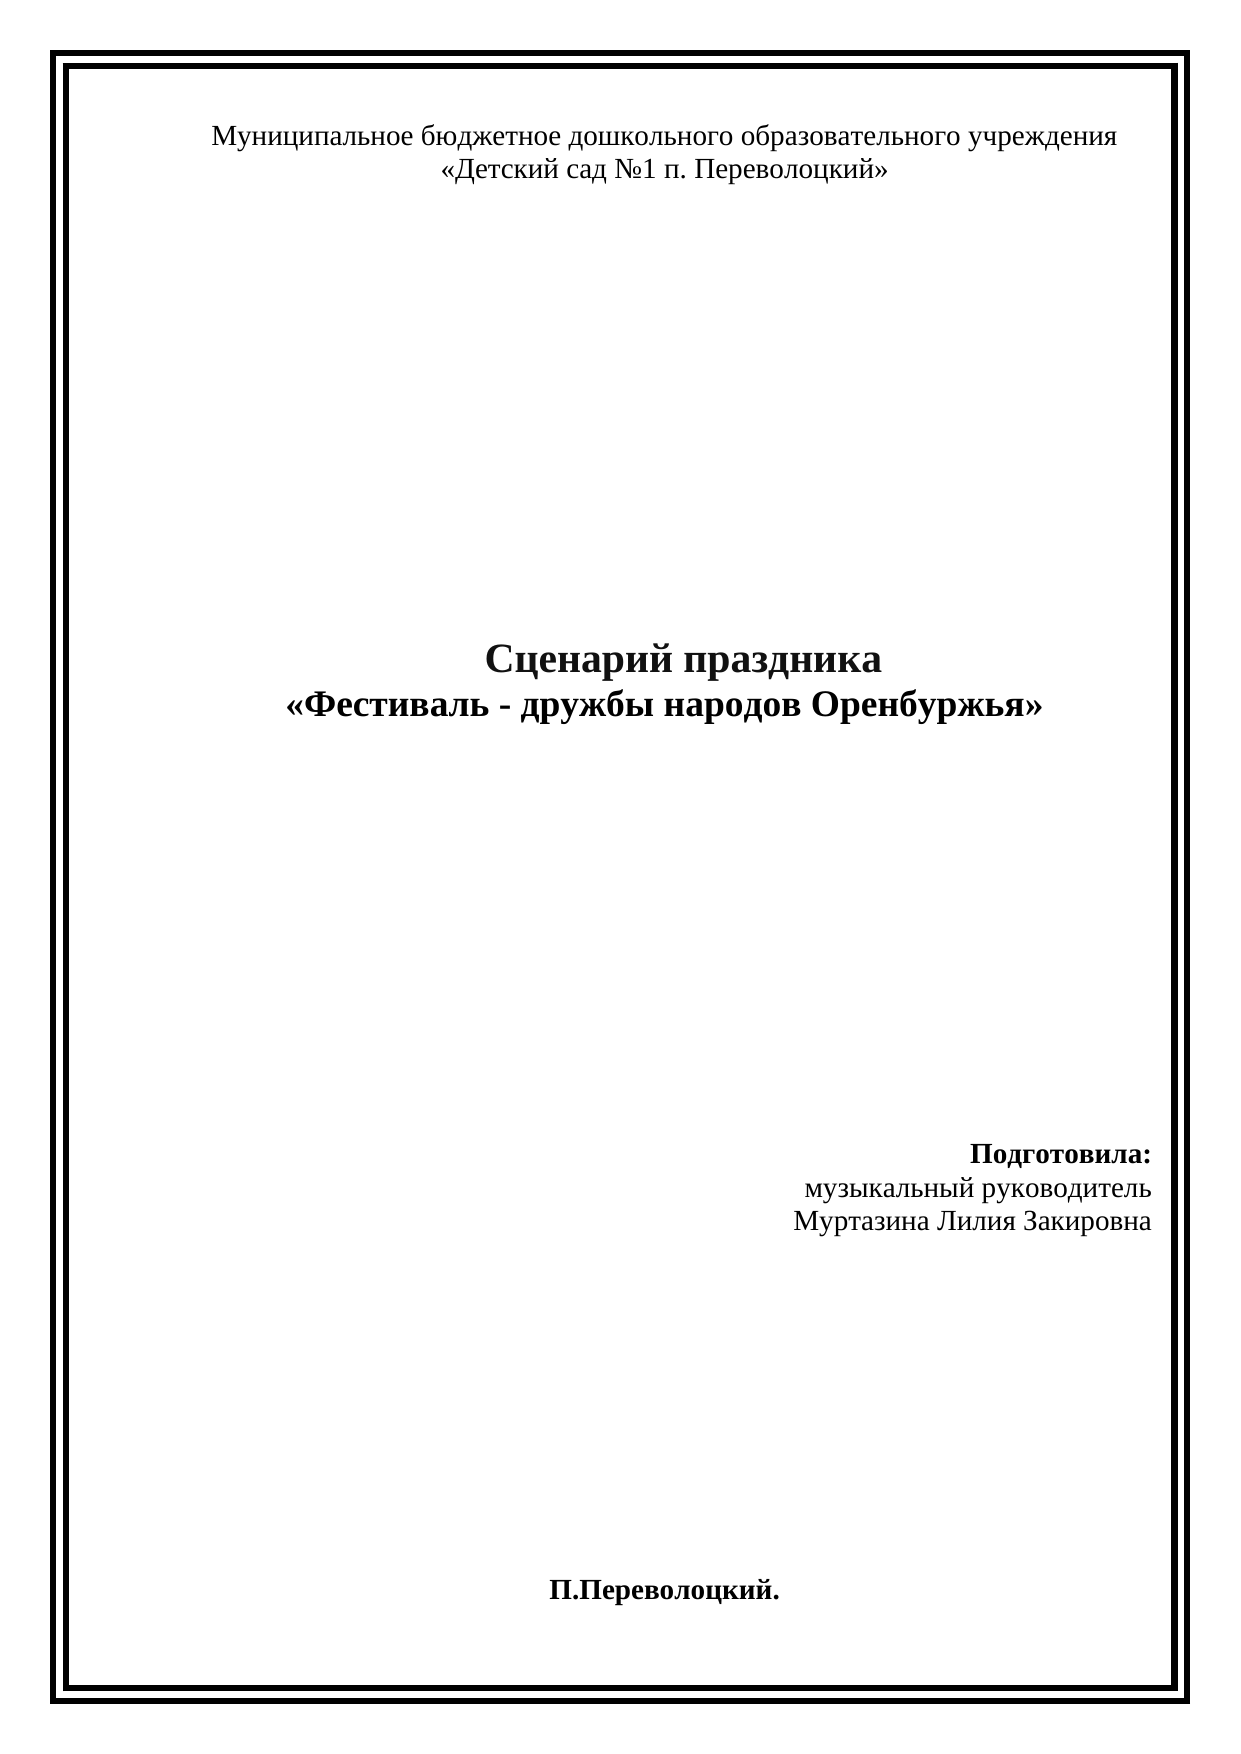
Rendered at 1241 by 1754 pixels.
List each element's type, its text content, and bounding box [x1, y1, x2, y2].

text Сценарий праздника [177, 633, 1152, 681]
text Подготовила: [177, 1136, 1152, 1170]
text П.Переволоцкий. [177, 1572, 1152, 1606]
text «Фестиваль - дружбы народов Оренбуржья» [183, 681, 1146, 724]
text Муртазина Лилия Закировна [177, 1203, 1152, 1237]
text Муниципальное бюджетное дошкольного образовательного учреждения «Детский сад №1 п. Переволоцкий» [177, 118, 1152, 185]
text музыкальный руководитель [177, 1170, 1152, 1203]
